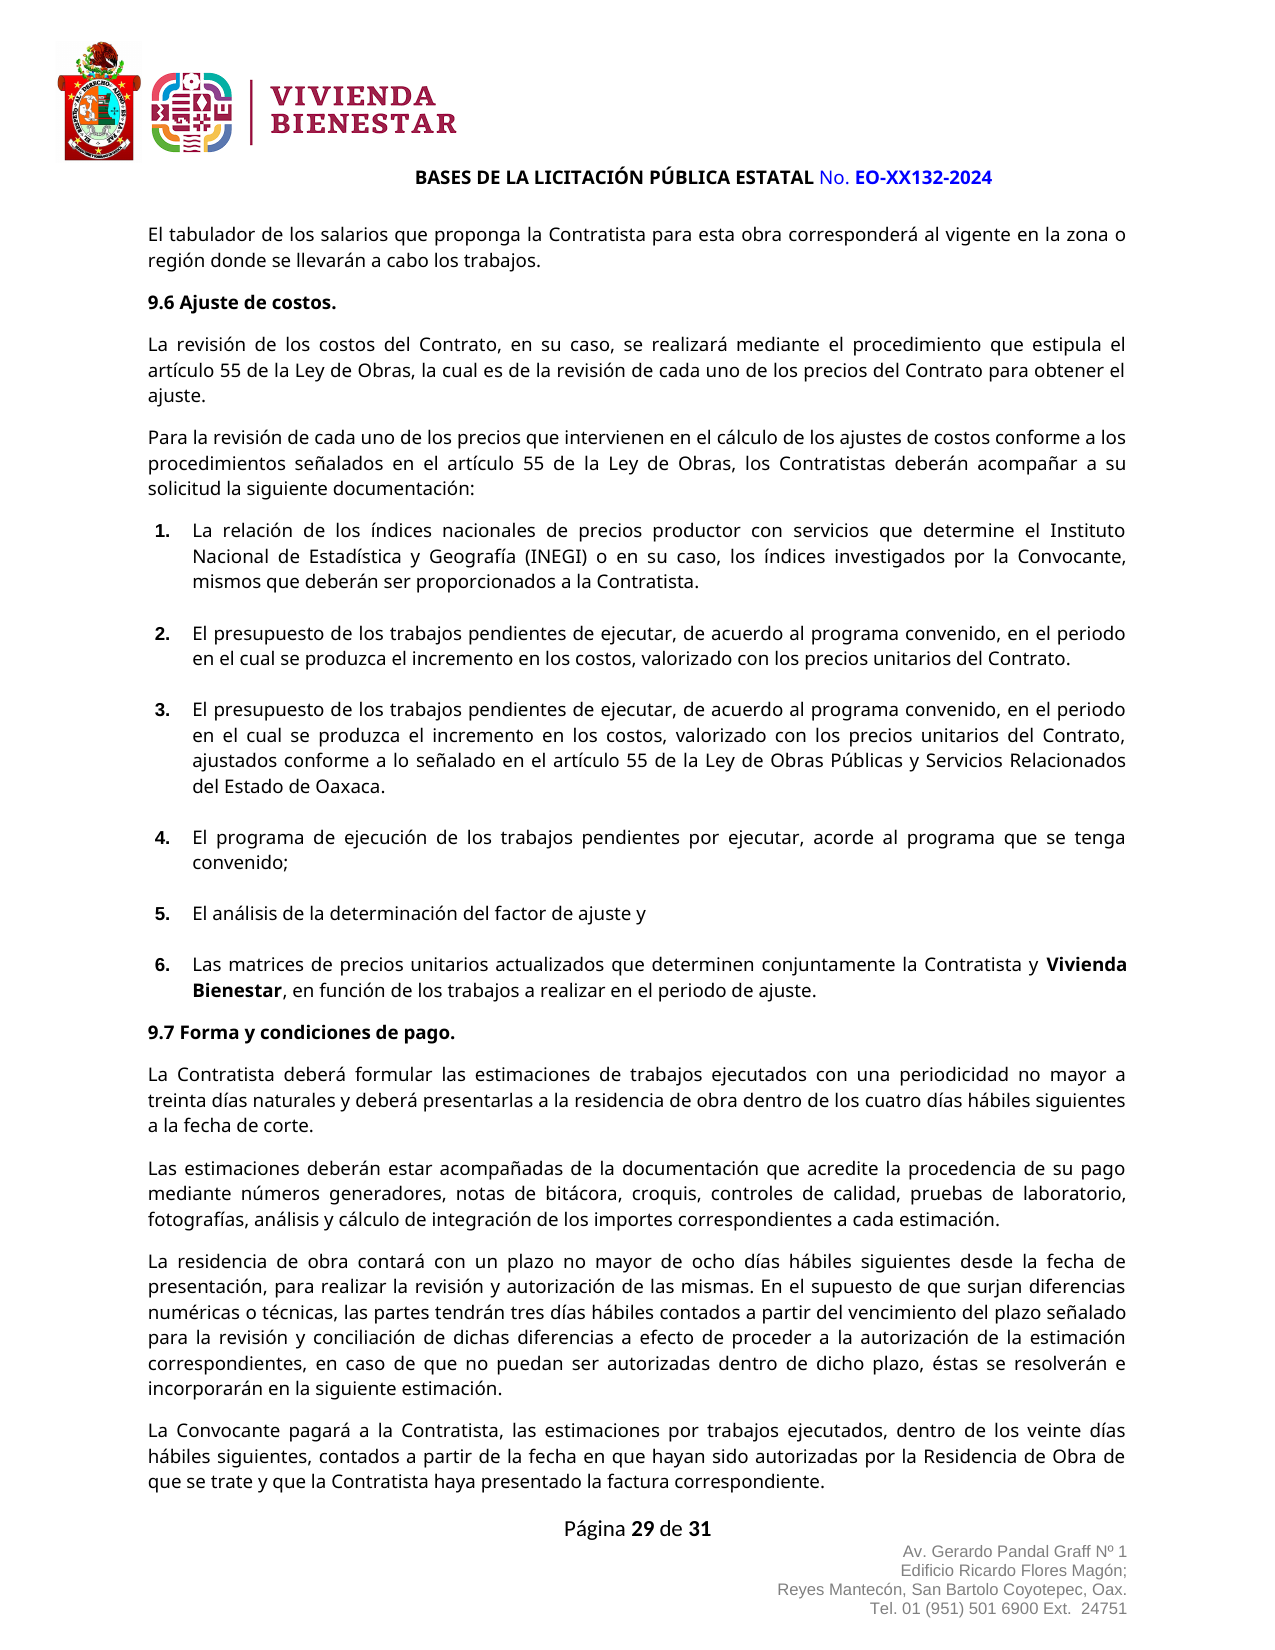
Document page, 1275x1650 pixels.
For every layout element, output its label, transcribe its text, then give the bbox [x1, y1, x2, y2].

text La Convocante pagará a la Contratista, las estimaciones por trabajos ejecutados, dentro de los veinte días hábiles siguientes, contados a partir de la fecha en que hayan sido autorizadas por la Residencia de Obra de que se trate y que la Contratista haya presentado la factura correspondiente. [148, 1418, 1127, 1494]
text 9.6 Ajuste de costos. [148, 289, 1127, 315]
text El tabulador de los salarios que proponga la Contratista para esta obra corresponderá al vigente en la zona o región donde se llevarán a cabo los trabajos. [148, 221, 1127, 272]
list Las matrices de precios unitarios actualizados que determinen conjuntamente la Contratista y Vivienda Bienestar, en función de los trabajos a realizar en el periodo de ajuste. [154, 952, 1127, 1003]
picture [147, 64, 473, 161]
list El presupuesto de los trabajos pendientes de ejecutar, de acuerdo al programa convenido, en el periodo en el cual se produzca el incremento en los costos, valorizado con los precios unitarios del Contrato. [154, 620, 1127, 671]
list La relación de los índices nacionales de precios productor con servicios que determine el Instituto Nacional de Estadística y Geografía (INEGI) o en su caso, los índices investigados por la Convocante, mismos que deberán ser proporcionados a la Contratista. [154, 518, 1127, 594]
text La residencia de obra contará con un plazo no mayor de ocho días hábiles siguientes desde la fecha de presentación, para realizar la revisión y autorización de las mismas. En el supuesto de que surjan diferencias numéricas o técnicas, las partes tendrán tres días hábiles contados a partir del vencimiento del plazo señalado para la revisión y conciliación de dichas diferencias a efecto de proceder a la autorización de la estimación correspondientes, en caso de que no puedan ser autorizadas dentro de dicho plazo, éstas se resolverán e incorporarán en la siguiente estimación. [148, 1248, 1127, 1401]
text Las estimaciones deberán estar acompañadas de la documentación que acredite la procedencia de su pago mediante números generadores, notas de bitácora, croquis, controles de calidad, pruebas de laboratorio, fotografías, análisis y cálculo de integración de los importes correspondientes a cada estimación. [148, 1155, 1127, 1231]
list El análisis de la determinación del factor de ajuste y [154, 901, 1127, 926]
text 9.7 Forma y condiciones de pago. [148, 1019, 1127, 1045]
text La revisión de los costos del Contrato, en su caso, se realizará mediante el procedimiento que estipula el artículo 55 de la Ley de Obras, la cual es de la revisión de cada uno de los precios del Contrato para obtener el ajuste. [148, 331, 1127, 408]
list El programa de ejecución de los trabajos pendientes por ejecutar, acorde al programa que se tenga convenido; [154, 824, 1127, 875]
text Para la revisión de cada uno de los precios que intervienen en el cálculo de los ajustes de costos conforme a los procedimientos señalados en el artículo 55 de la Ley de Obras, los Contratistas deberán acompañar a su solicitud la siguiente documentación: [148, 424, 1127, 501]
text La Contratista deberá formular las estimaciones de trabajos ejecutados con una periodicidad no mayor a treinta días naturales y deberá presentarlas a la residencia de obra dentro de los cuatro días hábiles siguientes a la fecha de corte. [148, 1062, 1127, 1138]
list El presupuesto de los trabajos pendientes de ejecutar, de acuerdo al programa convenido, en el periodo en el cual se produzca el incremento en los costos, valorizado con los precios unitarios del Contrato, ajustados conforme a lo señalado en el artículo 55 de la Ley de Obras Públicas y Servicios Relacionados del Estado de Oaxaca. [154, 696, 1127, 798]
picture [55, 41, 143, 163]
